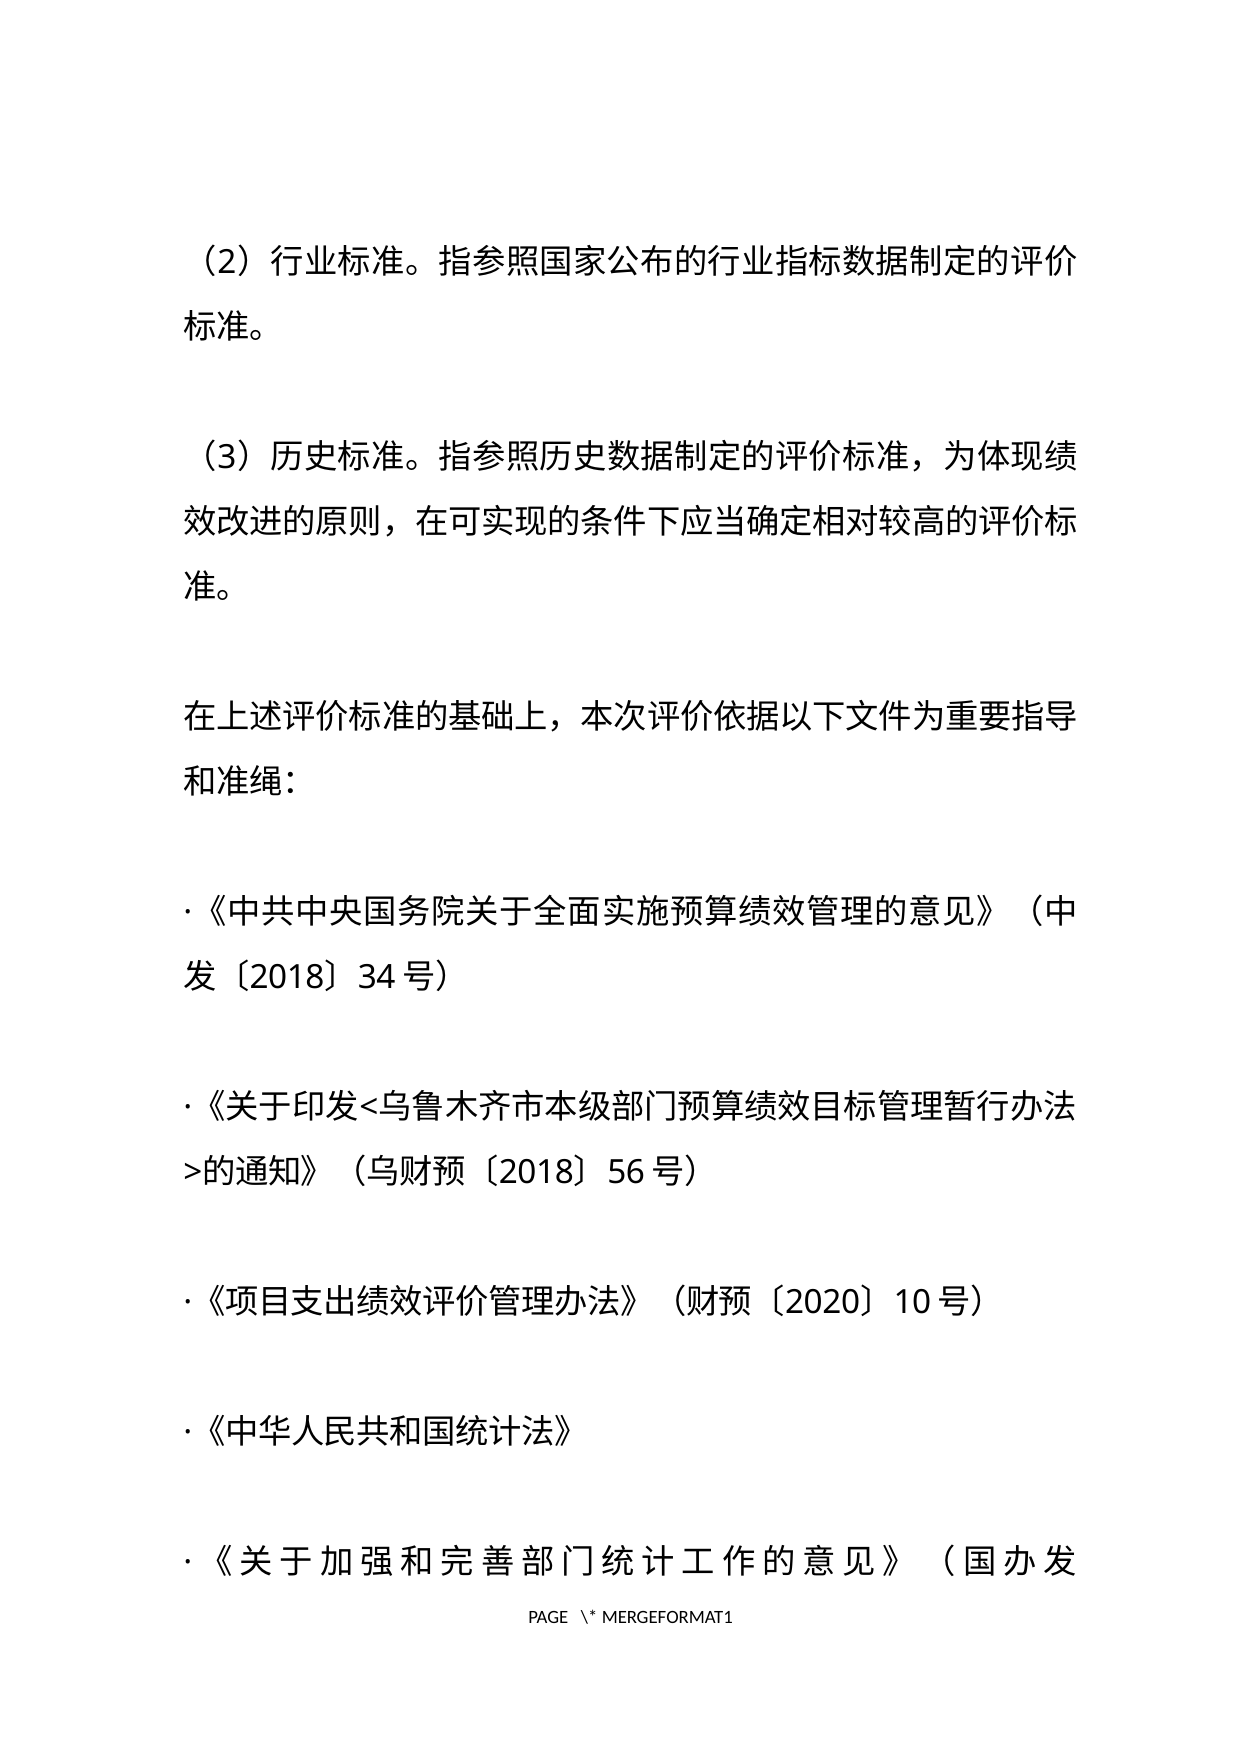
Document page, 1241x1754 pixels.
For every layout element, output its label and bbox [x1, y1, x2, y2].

text [183, 162, 1078, 1592]
